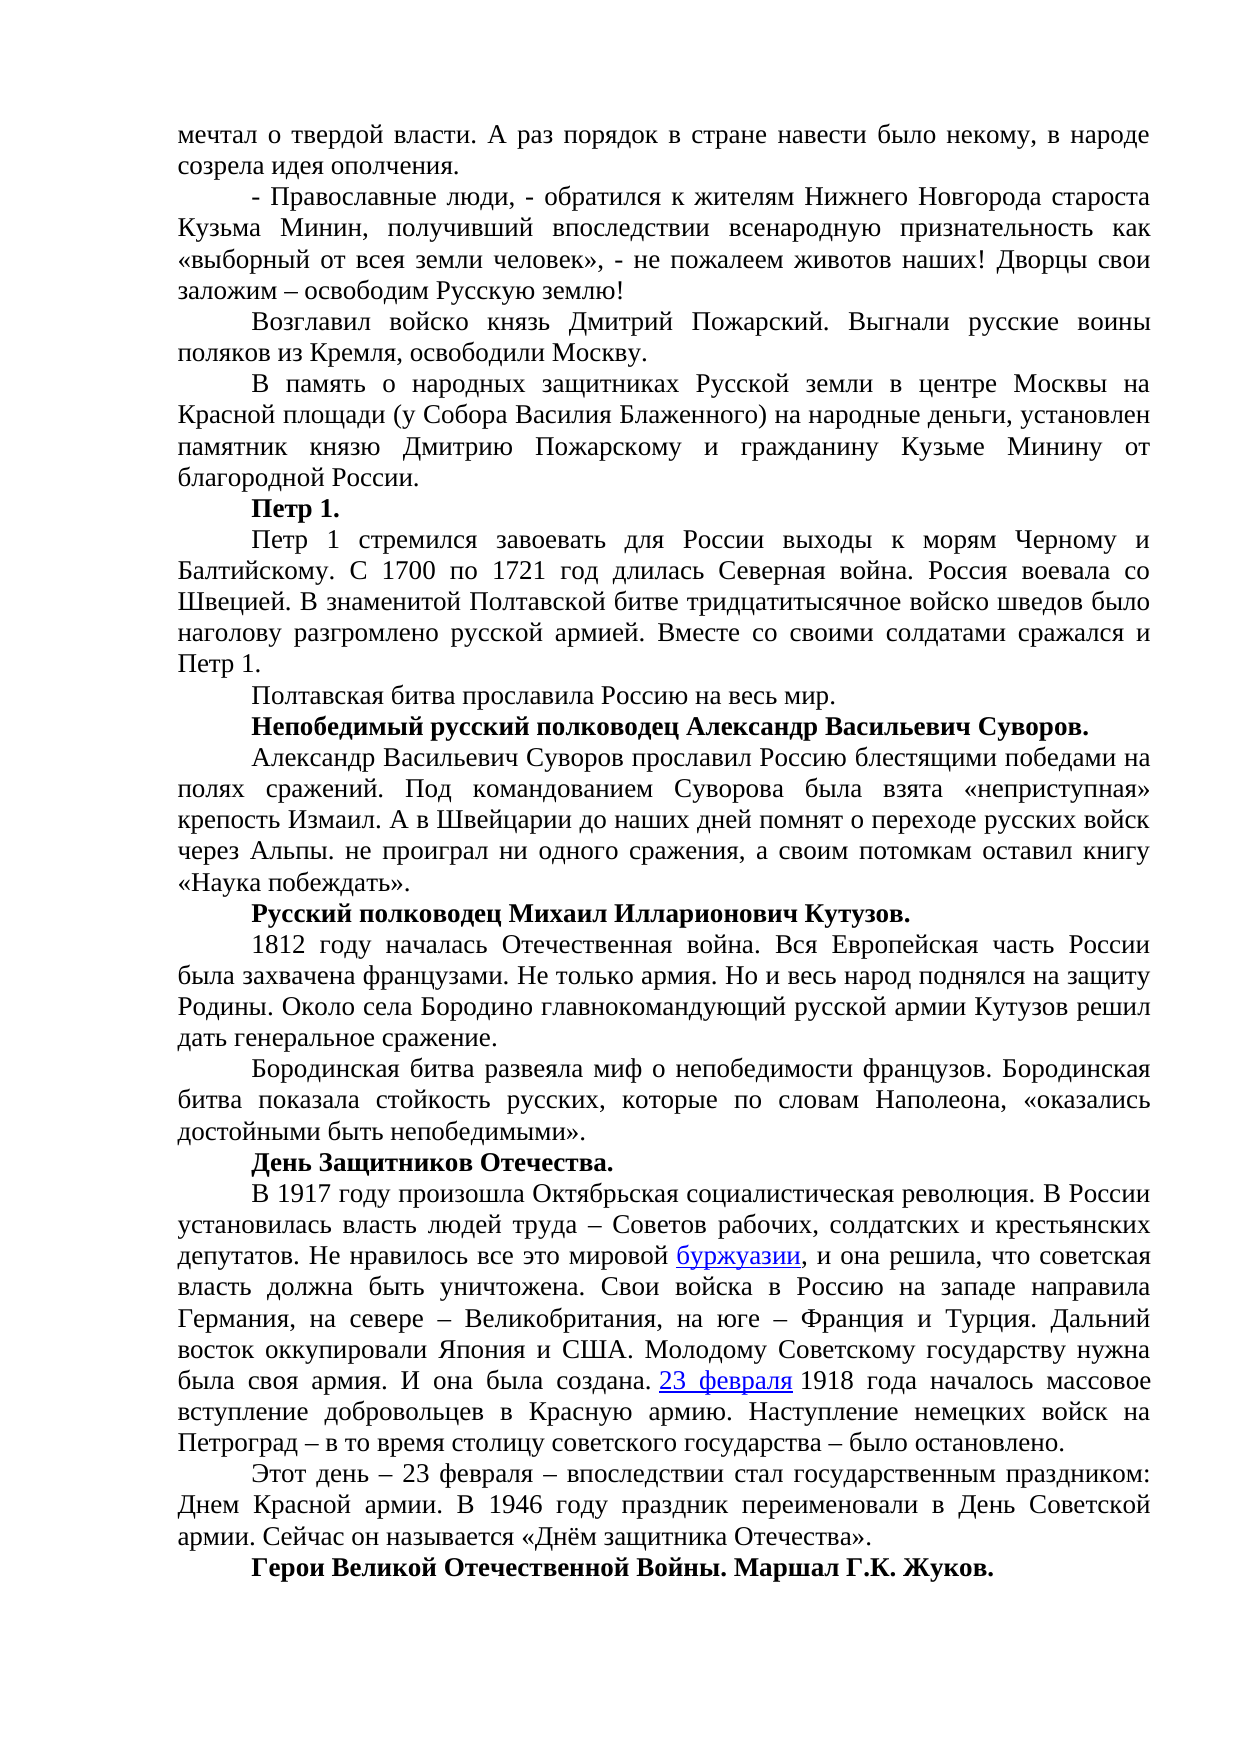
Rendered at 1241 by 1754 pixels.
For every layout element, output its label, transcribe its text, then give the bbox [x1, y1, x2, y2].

text Этот день – 23 февраля – впоследствии стал государственным праздником: Днем Красной армии. В 1946 году праздник переименовали в День Советской армии. Сейчас он называется «Днём защитника Отечества». [177, 1457, 1152, 1551]
text Непобедимый русский полководец Александр Васильевич Суворов. [177, 710, 1152, 741]
text День Защитников Отечества. [177, 1146, 1152, 1177]
text Герои Великой Отечественной Войны. Маршал Г.К. Жуков. [177, 1551, 1152, 1582]
text 1812 году началась Отечественная война. Вся Европейская часть России была захвачена французами. Не только армия. Но и весь народ поднялся на защиту Родины. Около села Бородино главнокомандующий русской армии Кутузов решил дать генеральное сражение. [177, 928, 1152, 1052]
text - Православные люди, - обратился к жителям Нижнего Новгорода староста Кузьма Минин, получивший впоследствии всенародную признательность как «выборный от всея земли человек», - не пожалеем животов наших! Дворцы свои заложим – освободим Русскую землю! [177, 180, 1152, 305]
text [177, 118, 1152, 180]
text Полтавская битва прославила Россию на весь мир. [177, 679, 1152, 710]
text Возглавил войско князь Дмитрий Пожарский. Выгнали русские воины поляков из Кремля, освободили Москву. [177, 305, 1152, 367]
text Александр Васильевич Суворов прославил Россию блестящими победами на полях сражений. Под командованием Суворова была взята «неприступная» крепость Измаил. А в Швейцарии до наших дней помнят о переходе русских войск через Альпы. не проиграл ни одного сражения, а своим потомкам оставил книгу «Наука побеждать». [177, 741, 1152, 897]
text Бородинская битва развеяла миф о непобедимости французов. Бородинская битва показала стойкость русских, которые по словам Наполеона, «оказались достойными быть непобедимыми». [177, 1052, 1152, 1146]
text Русский полководец Михаил Илларионович Кутузов. [177, 897, 1152, 928]
text В 1917 году произошла Октябрьская социалистическая революция. В России установилась власть людей труда – Советов рабочих, солдатских и крестьянских депутатов. Не нравилось все это мировой буржуазии, и она решила, что советская власть должна быть уничтожена. Свои войска в Россию на западе направила Германия, на севере – Великобритания, на юге – Франция и Турция. Дальний восток оккупировали Япония и США. Молодому Советскому государству нужна была своя армия. И она была создана. 23 февраля 1918 года началось массовое вступление добровольцев в Красную армию. Наступление немецких войск на Петроград – в то время столицу советского государства – было остановлено. [177, 1177, 1152, 1457]
text Петр 1. [177, 492, 1152, 523]
text В память о народных защитниках Русской земли в центре Москвы на Красной площади (у Собора Василия Блаженного) на народные деньги, установлен памятник князю Дмитрию Пожарскому и гражданину Кузьме Минину от благородной России. [177, 367, 1152, 492]
text Петр 1 стремился завоевать для России выходы к морям Черному и Балтийскому. С 1700 по 1721 год длилась Северная война. Россия воевала со Швецией. В знаменитой Полтавской битве тридцатитысячное войско шведов было наголову разгромлено русской армией. Вместе со своими солдатами сражался и Петр 1. [177, 523, 1152, 679]
